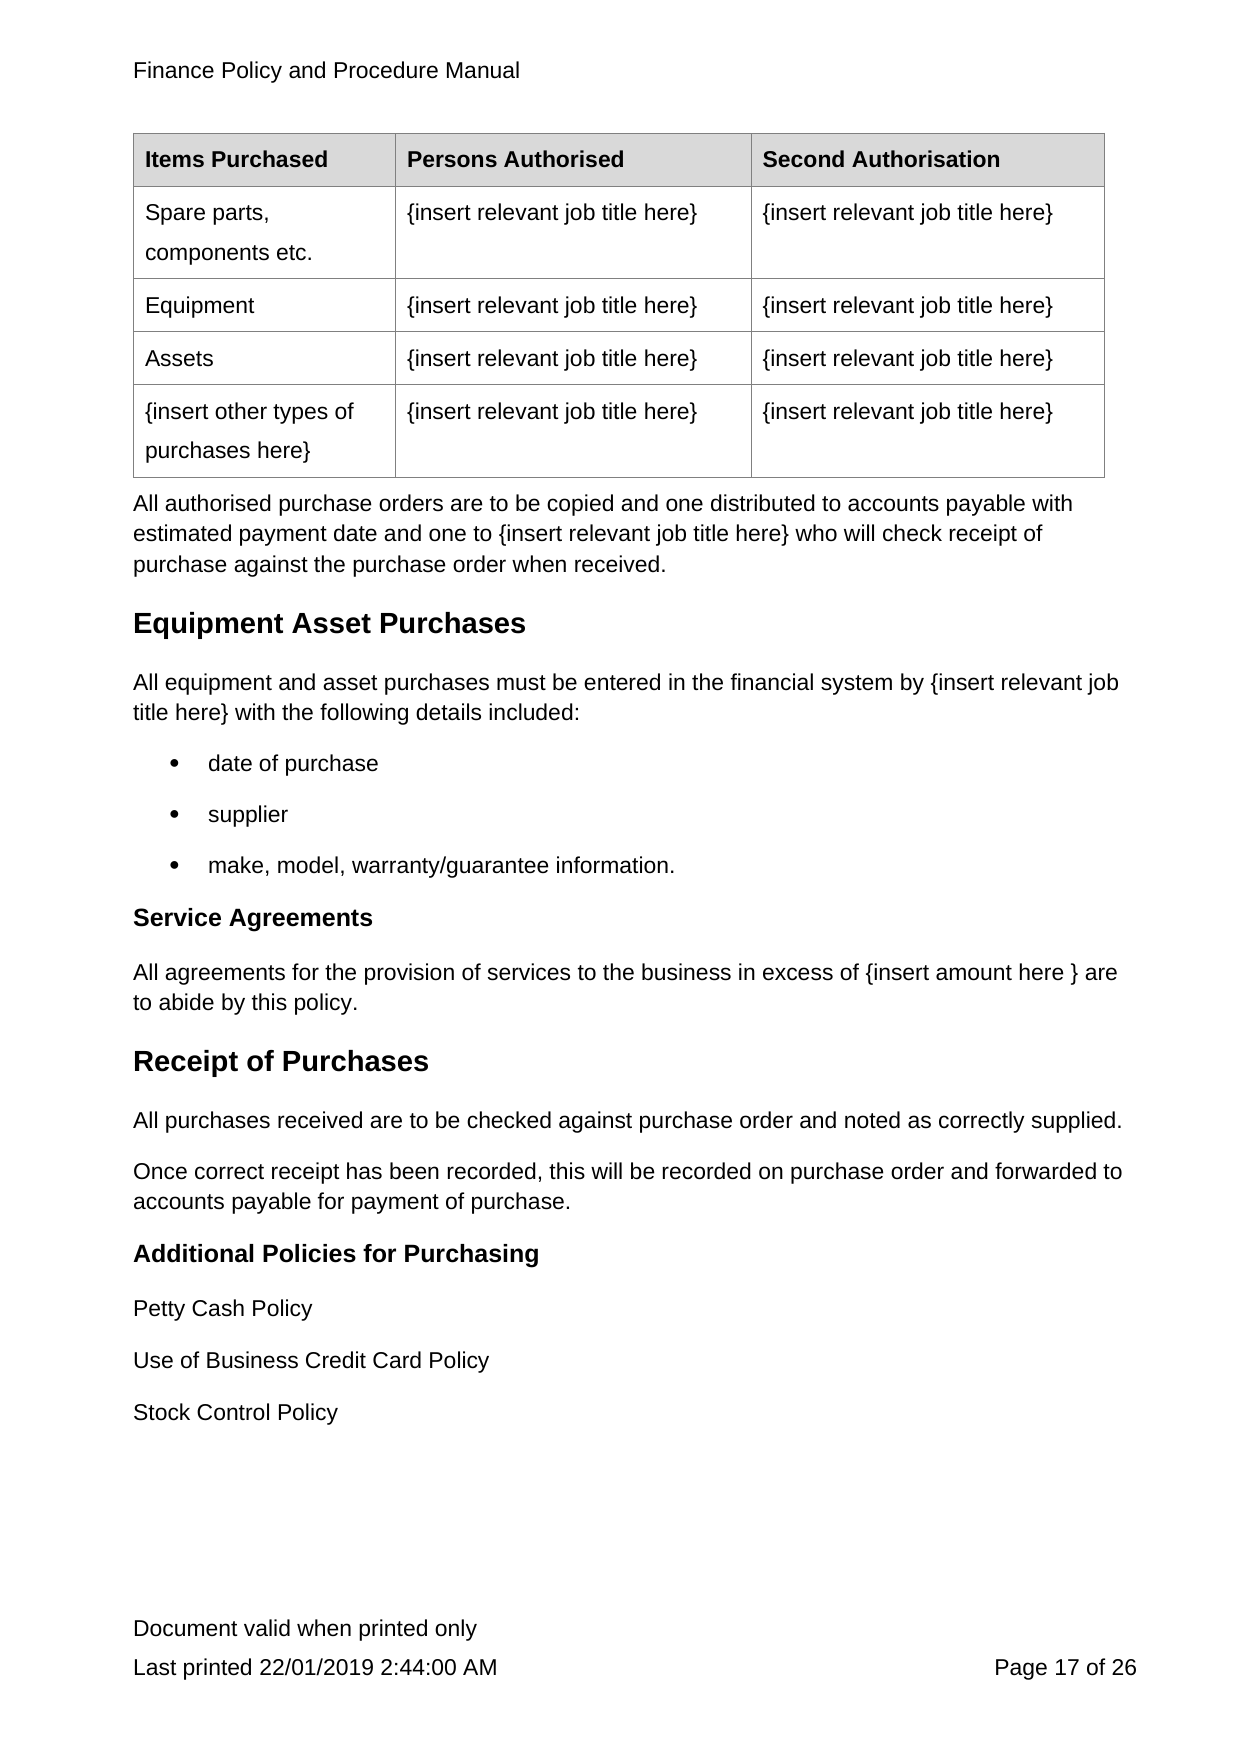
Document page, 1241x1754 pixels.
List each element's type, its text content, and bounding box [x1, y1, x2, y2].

subtitle Receipt of Purchases [133, 1044, 1137, 1077]
list make, model, warranty/guarantee information. [170, 852, 1137, 878]
text All equipment and asset purchases must be entered in the financial system by {insert relevant job title here} with the following details included: [133, 668, 1137, 725]
text Petty Cash Policy [133, 1295, 1137, 1321]
table_header Second Authorisation [752, 134, 1104, 186]
subtitle Service Agreements [133, 903, 1137, 932]
table_cell {insert relevant job title here} [396, 385, 751, 477]
table_cell {insert relevant job title here} [752, 279, 1104, 331]
table_header Items Purchased [134, 134, 395, 186]
text Stock Control Policy [133, 1399, 1137, 1425]
text Once correct receipt has been recorded, this will be recorded on purchase order and forwarded to accounts payable for payment of purchase. [133, 1158, 1137, 1214]
table_cell Assets [134, 332, 395, 384]
text All agreements for the provision of services to the business in excess of {insert amount here } are to abide by this policy. [133, 958, 1137, 1015]
table_header Persons Authorised [396, 134, 751, 186]
table_cell {insert relevant job title here} [396, 187, 751, 278]
table_cell {insert relevant job title here} [752, 385, 1104, 477]
table_cell Equipment [134, 279, 395, 331]
text Use of Business Credit Card Policy [133, 1347, 1137, 1373]
subtitle Additional Policies for Purchasing [133, 1239, 1137, 1268]
subtitle Equipment Asset Purchases [133, 606, 1137, 639]
table_cell {insert relevant job title here} [752, 332, 1104, 384]
table_cell {insert relevant job title here} [396, 279, 751, 331]
list supplier [170, 801, 1137, 827]
table_cell Spare parts, components etc. [134, 187, 395, 278]
table_cell {insert relevant job title here} [752, 187, 1104, 278]
table_cell {insert other types of purchases here} [134, 385, 395, 477]
list date of purchase [170, 750, 1137, 776]
table_cell {insert relevant job title here} [396, 332, 751, 384]
text All purchases received are to be checked against purchase order and noted as correctly supplied. [133, 1107, 1137, 1133]
text All authorised purchase orders are to be copied and one distributed to accounts payable with estimated payment date and one to {insert relevant job title here} who will check receipt of purchase against the purchase order when received. [133, 490, 1137, 577]
